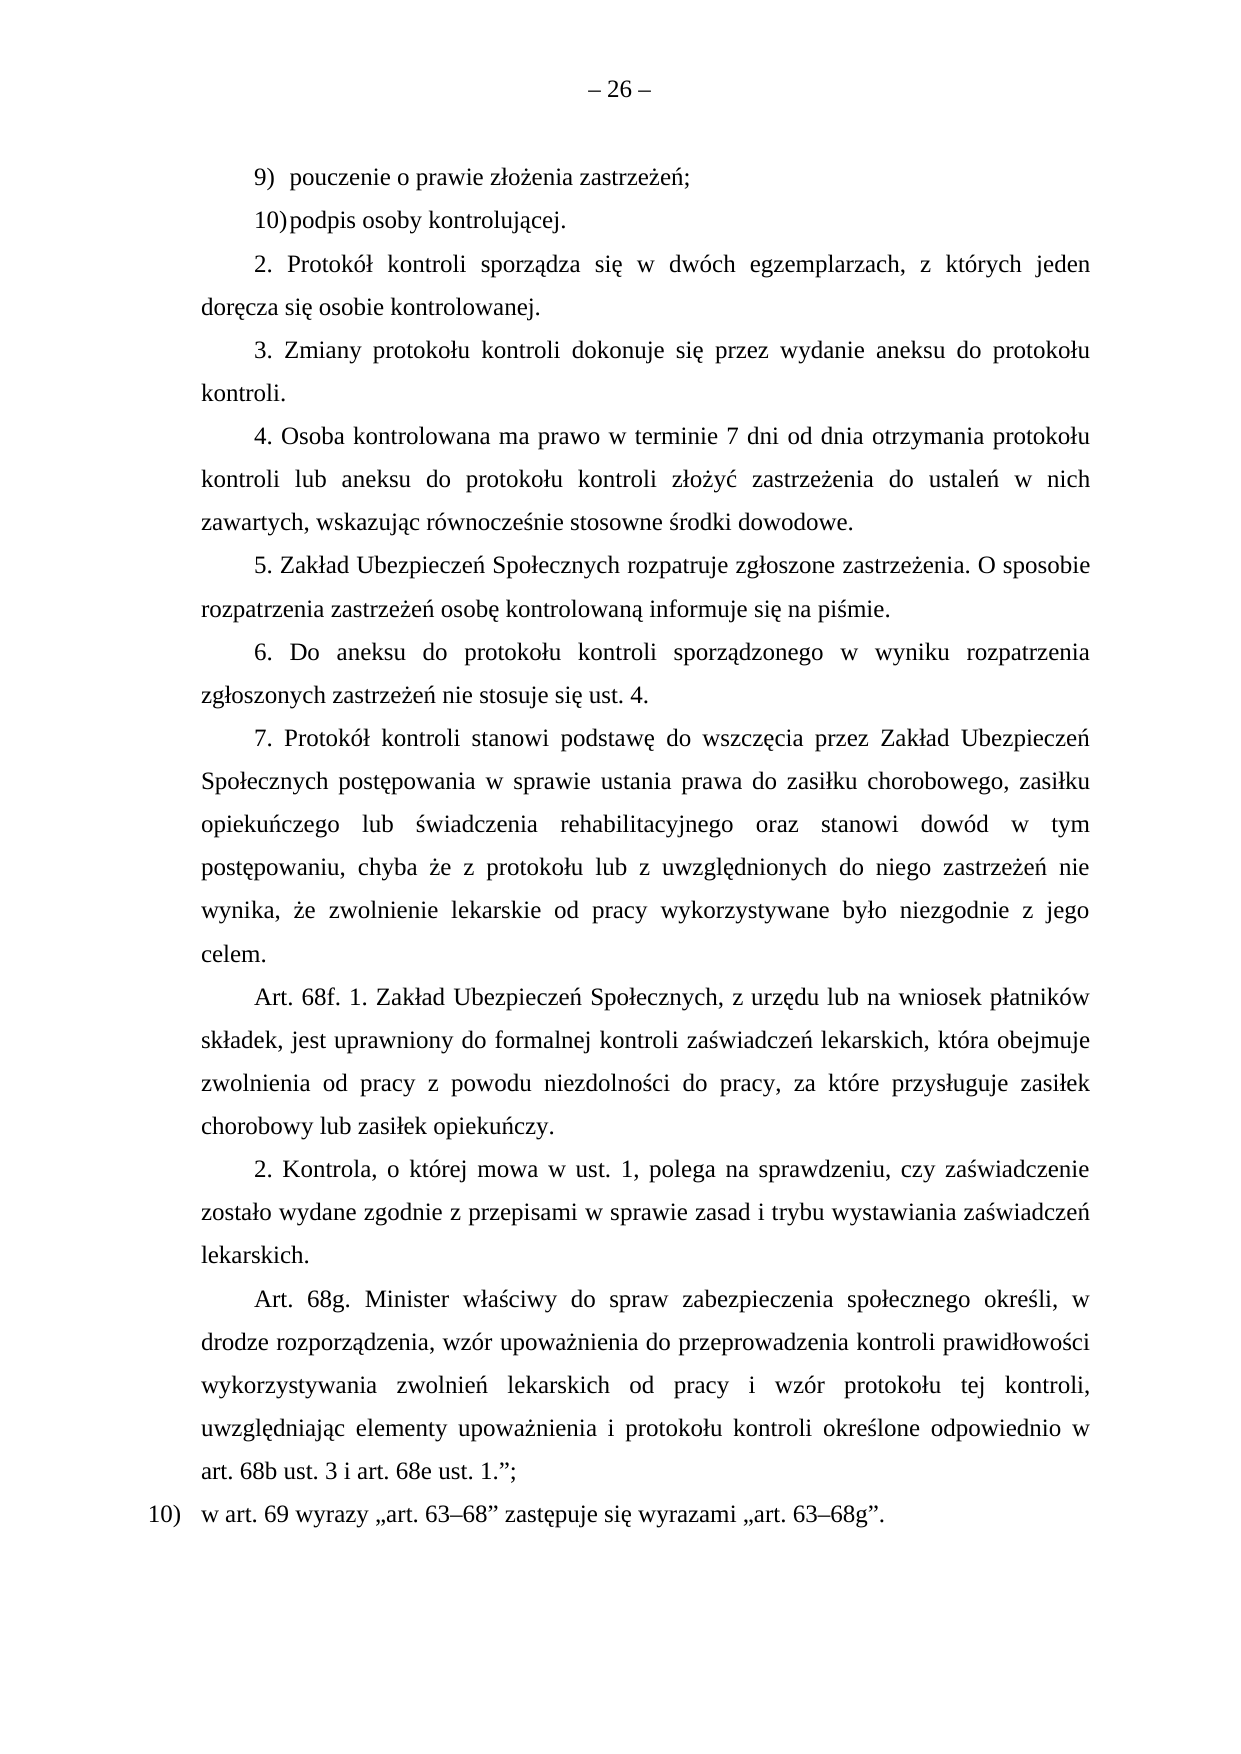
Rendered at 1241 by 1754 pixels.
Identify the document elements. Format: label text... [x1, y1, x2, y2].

text 6. Do aneksu do protokołu kontroli sporządzonego w wyniku rozpatrzenia zgłoszonych zastrzeżeń nie stosuje się ust. 4. [201, 637, 1091, 709]
text 7. Protokół kontroli stanowi podstawę do wszczęcia przez Zakład Ubezpieczeń Społecznych postępowania w sprawie ustania prawa do zasiłku chorobowego, zasiłku opiekuńczego lub świadczenia rehabilitacyjnego oraz stanowi dowód w tym postępowaniu, chyba że z protokołu lub z uwzględnionych do niego zastrzeżeń nie wynika, że zwolnienie lekarskie od pracy wykorzystywane było niezgodnie z jego celem. [201, 723, 1091, 967]
text 9) pouczenie o prawie złożenia zastrzeżeń; [254, 162, 1091, 191]
text 10) podpis osoby kontrolującej. [254, 206, 1091, 234]
text 10) w art. 69 wyrazy „art. 63–68” zastępuje się wyrazami „art. 63–68g”. [148, 1499, 1091, 1528]
text 4. Osoba kontrolowana ma prawo w terminie 7 dni od dnia otrzymania protokołu kontroli lub aneksu do protokołu kontroli złożyć zastrzeżenia do ustaleń w nich zawartych, wskazując równocześnie stosowne środki dowodowe. [201, 421, 1091, 536]
text 5. Zakład Ubezpieczeń Społecznych rozpatruje zgłoszone zastrzeżenia. O sposobie rozpatrzenia zastrzeżeń osobę kontrolowaną informuje się na piśmie. [201, 551, 1091, 622]
text Art. 68f. 1. Zakład Ubezpieczeń Społecznych, z urzędu lub na wniosek płatników składek, jest uprawniony do formalnej kontroli zaświadczeń lekarskich, która obejmuje zwolnienia od pracy z powodu niezdolności do pracy, za które przysługuje zasiłek chorobowy lub zasiłek opiekuńczy. [201, 982, 1091, 1140]
text 2. Kontrola, o której mowa w ust. 1, polega na sprawdzeniu, czy zaświadczenie zostało wydane zgodnie z przepisami w sprawie zasad i trybu wystawiania zaświadczeń lekarskich. [201, 1154, 1091, 1269]
text 2. Protokół kontroli sporządza się w dwóch egzemplarzach, z których jeden doręcza się osobie kontrolowanej. [201, 249, 1091, 321]
text 3. Zmiany protokołu kontroli dokonuje się przez wydanie aneksu do protokołu kontroli. [201, 335, 1091, 407]
text Art. 68g. Minister właściwy do spraw zabezpieczenia społecznego określi, w drodze rozporządzenia, wzór upoważnienia do przeprowadzenia kontroli prawidłowości wykorzystywania zwolnień lekarskich od pracy i wzór protokołu tej kontroli, uwzględniając elementy upoważnienia i protokołu kontroli określone odpowiednio w art. 68b ust. 3 i art. 68e ust. 1.”; [201, 1284, 1091, 1485]
